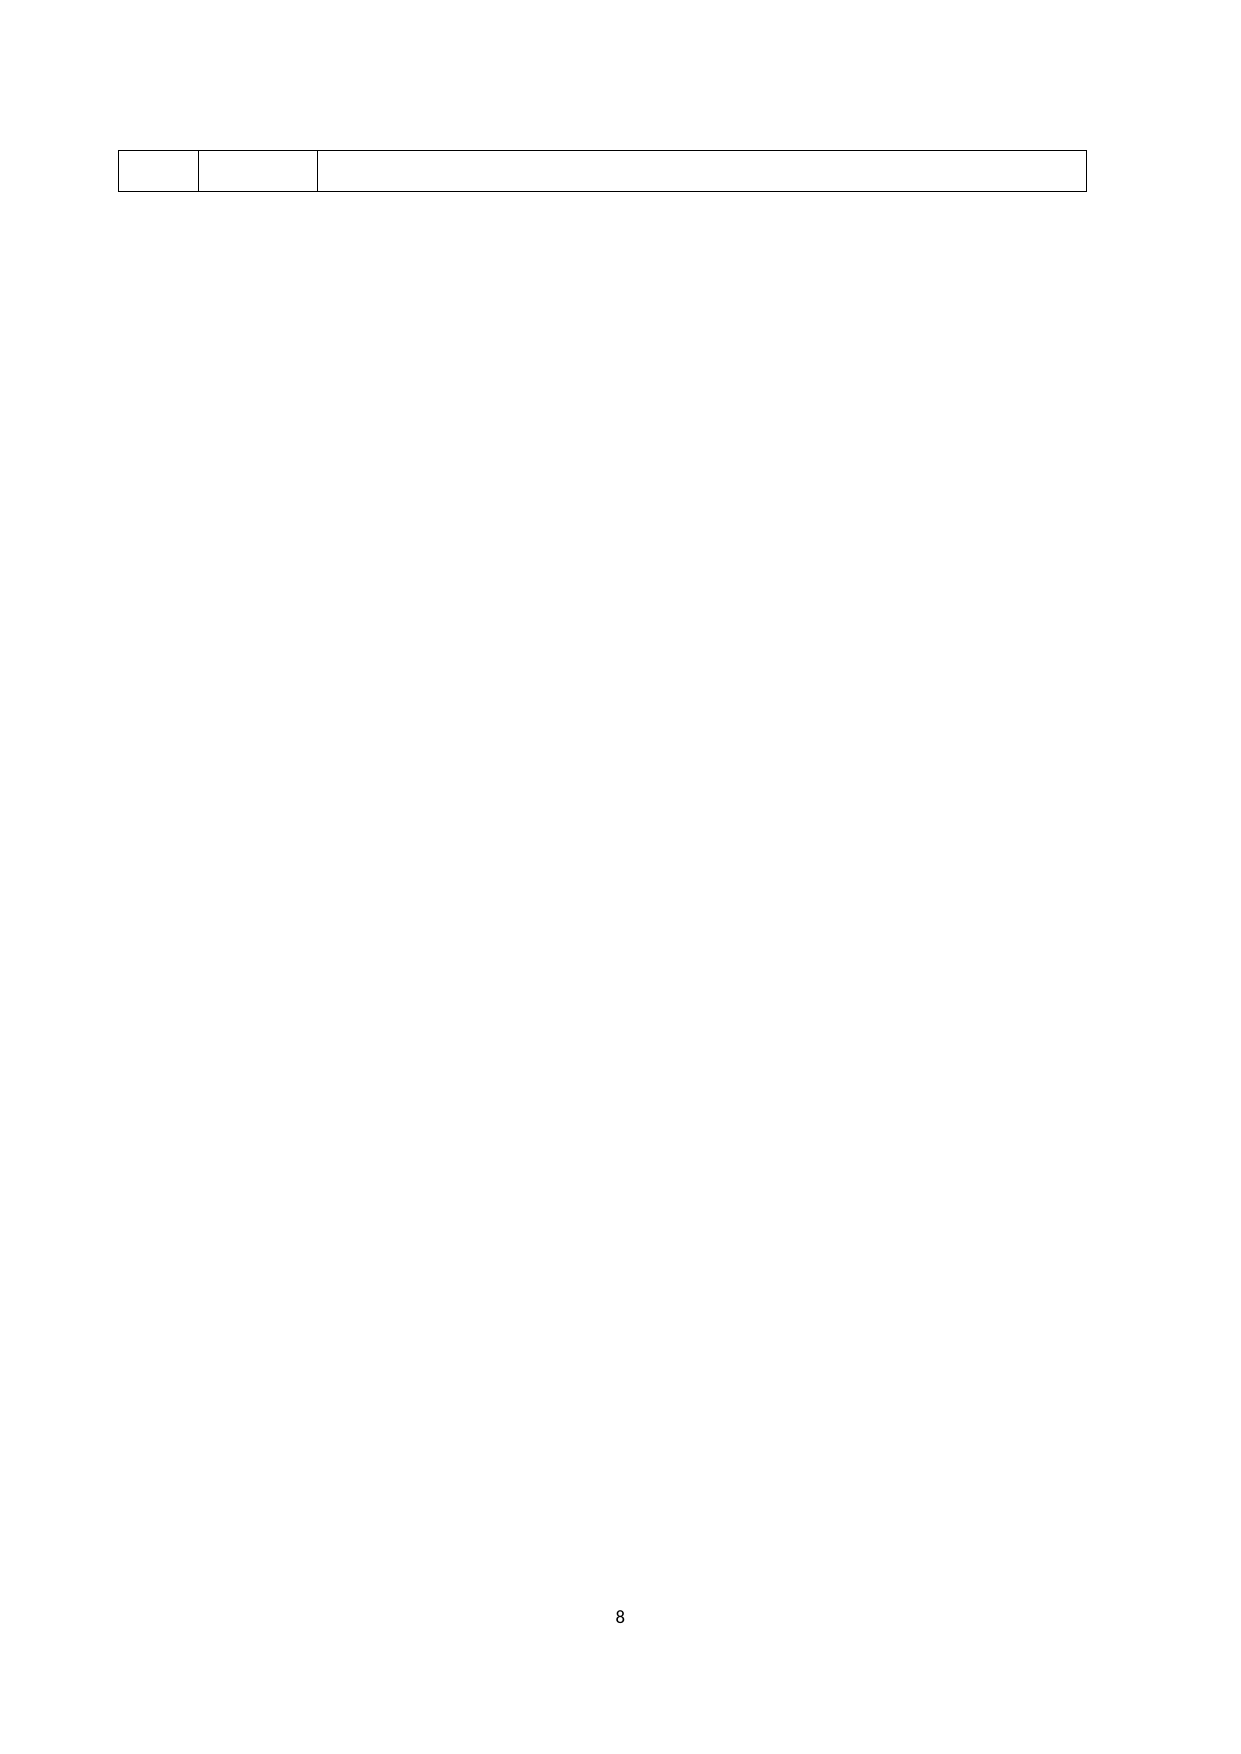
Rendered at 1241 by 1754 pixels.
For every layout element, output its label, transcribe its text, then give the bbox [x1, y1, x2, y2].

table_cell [318, 151, 1086, 191]
table_cell [199, 151, 317, 191]
table_cell 11 [119, 151, 198, 191]
